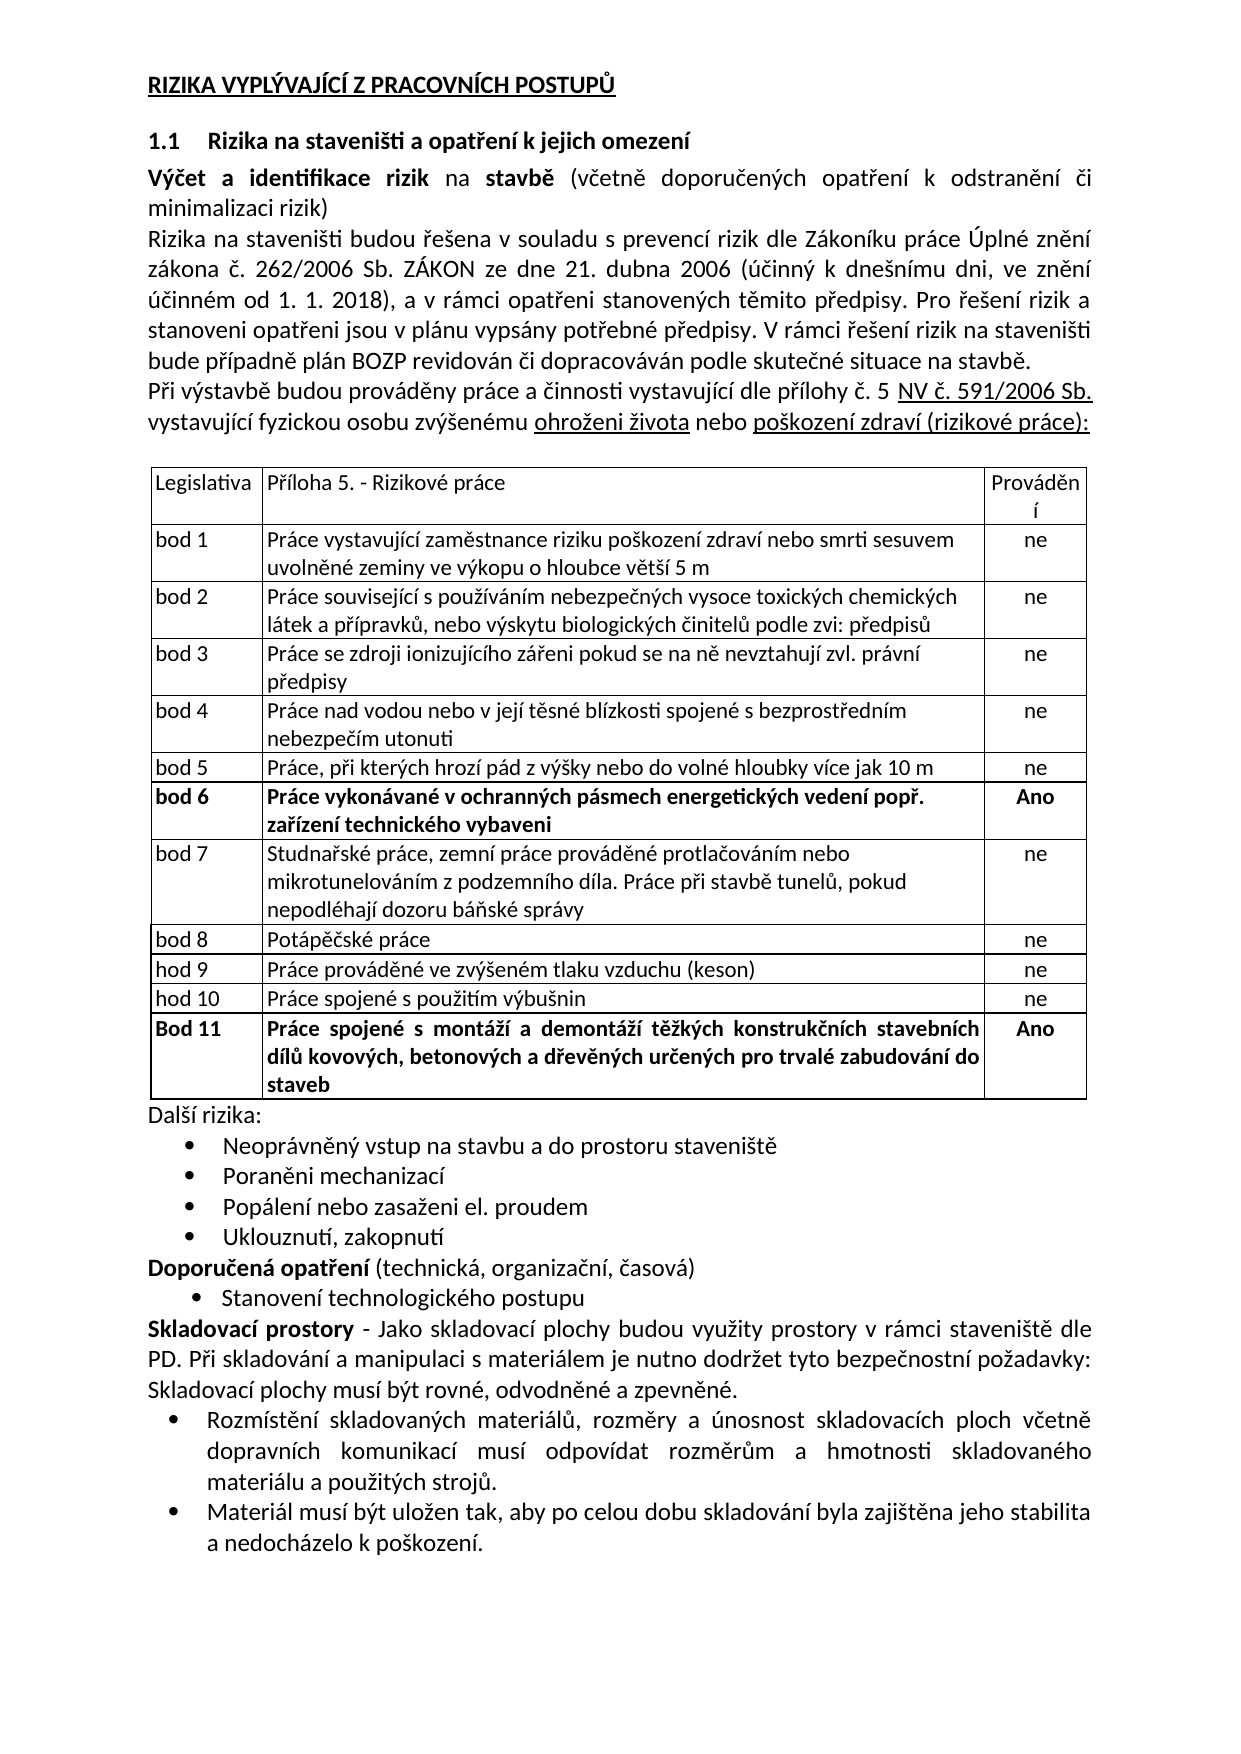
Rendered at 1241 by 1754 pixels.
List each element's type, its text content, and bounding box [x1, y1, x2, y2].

list Popálení nebo zasaženi el. proudem [185, 1191, 1093, 1222]
table_cell Potápěčské práce [263, 925, 984, 953]
table_cell bod 4 [152, 696, 262, 752]
text Při výstavbě budou prováděny práce a činnosti vystavující dle přílohy č. 5 NV č. 591/2006 Sb. vystavující fyzickou osobu zvýšenému ohroženi života nebo poškození zdraví (rizikové práce): [148, 375, 1093, 436]
table_cell ne [985, 955, 1086, 983]
table_cell Práce související s používáním nebezpečných vysoce toxických chemických látek a přípravků, nebo výskytu biologických činitelů podle zvi: předpisů [263, 582, 984, 638]
list Uklouznutí, zakopnutí [185, 1222, 1093, 1252]
table_cell bod 6 [152, 783, 262, 838]
text Doporučená opatření (technická, organizační, časová) [148, 1252, 1093, 1283]
table_header Příloha 5. - Rizikové práce [263, 468, 984, 524]
table_cell Práce se zdroji ionizujícího zářeni pokud se na ně nevztahují zvl. právní předpisy [263, 639, 984, 695]
table_cell hod 10 [152, 984, 262, 1012]
table_cell hod 9 [152, 955, 262, 983]
table_cell ne [985, 840, 1086, 923]
table_cell Práce spojené s montáží a demontáží těžkých konstrukčních stavebních dílů kovových, betonových a dřevěných určených pro trvalé zabudování do staveb [263, 1014, 984, 1098]
table_cell Práce vykonávané v ochranných pásmech energetických vedení popř. zařízení technického vybaveni [263, 783, 984, 838]
table_cell ne [985, 984, 1086, 1012]
text Skladovací prostory - Jako skladovací plochy budou využity prostory v rámci staveniště dle PD. Při skladování a manipulaci s materiálem je nutno dodržet tyto bezpečnostní požadavky: Skladovací plochy musí být rovné, odvodněné a zpevněné. [148, 1313, 1093, 1405]
table_cell bod 2 [152, 582, 262, 638]
text Výčet a identifikace rizik na stavbě (včetně doporučených opatření k odstranění či minimalizaci rizik) [148, 162, 1093, 223]
list Rozmístění skladovaných materiálů, rozměry a únosnost skladovacích ploch včetně dopravních komunikací musí odpovídat rozměrům a hmotnosti skladovaného materiálu a použitých strojů. [169, 1405, 1093, 1496]
table_cell ne [985, 639, 1086, 695]
table_cell Ano [985, 783, 1086, 838]
table_header Legislativa [152, 468, 262, 524]
table_cell bod 8 [152, 925, 262, 953]
table_cell Studnařské práce, zemní práce prováděné protlačováním nebo mikrotunelováním z podzemního díla. Práce při stavbě tunelů, pokud nepodléhají dozoru báňské správy [263, 840, 984, 923]
table_cell bod 3 [152, 639, 262, 695]
table_cell Bod 11 [152, 1014, 262, 1098]
subtitle RIZIKA VYPLÝVAJÍCÍ Z PRACOVNÍCH POSTUPŮ [148, 69, 1093, 100]
table_header Provádění [985, 468, 1086, 524]
table_cell bod 5 [152, 753, 262, 781]
list Poraněni mechanizací [185, 1161, 1093, 1191]
table_cell ne [985, 525, 1086, 581]
subtitle Rizika na staveništi a opatření k jejich omezení [148, 125, 1093, 155]
table_cell ne [985, 582, 1086, 638]
table_cell Práce prováděné ve zvýšeném tlaku vzduchu (keson) [263, 955, 984, 983]
text Rizika na staveništi budou řešena v souladu s prevencí rizik dle Zákoníku práce Úplné znění zákona č. 262/2006 Sb. ZÁKON ze dne 21. dubna 2006 (účinný k dnešnímu dni, ve znění účinném od 1. 1. 2018), a v rámci opatřeni stanovených těmito předpisy. Pro řešení rizik a stanoveni opatřeni jsou v plánu vypsány potřebné předpisy. V rámci řešení rizik na staveništi bude případně plán BOZP revidován či dopracováván podle skutečné situace na stavbě. [148, 223, 1093, 375]
table_cell bod 7 [152, 840, 262, 923]
list Materiál musí být uložen tak, aby po celou dobu skladování byla zajištěna jeho stabilita a nedocházelo k poškození. [169, 1496, 1093, 1557]
table_cell ne [985, 696, 1086, 752]
table_cell ne [985, 925, 1086, 953]
text Další rizika: [148, 1099, 1093, 1130]
table_cell ne [985, 753, 1086, 781]
table_cell bod 1 [152, 525, 262, 581]
table_cell Práce nad vodou nebo v její těsné blízkosti spojené s bezprostředním nebezpečím utonuti [263, 696, 984, 752]
table_cell Ano [985, 1014, 1086, 1098]
list Neoprávněný vstup na stavbu a do prostoru staveniště [185, 1130, 1093, 1161]
table_cell Práce vystavující zaměstnance riziku poškození zdraví nebo smrti sesuvem uvolněné zeminy ve výkopu o hloubce větší 5 m [263, 525, 984, 581]
list Stanovení technologického postupu [192, 1283, 1093, 1313]
table_cell Práce spojené s použitím výbušnin [263, 984, 984, 1012]
table_cell Práce, při kterých hrozí pád z výšky nebo do volné hloubky více jak 10 m [263, 753, 984, 781]
